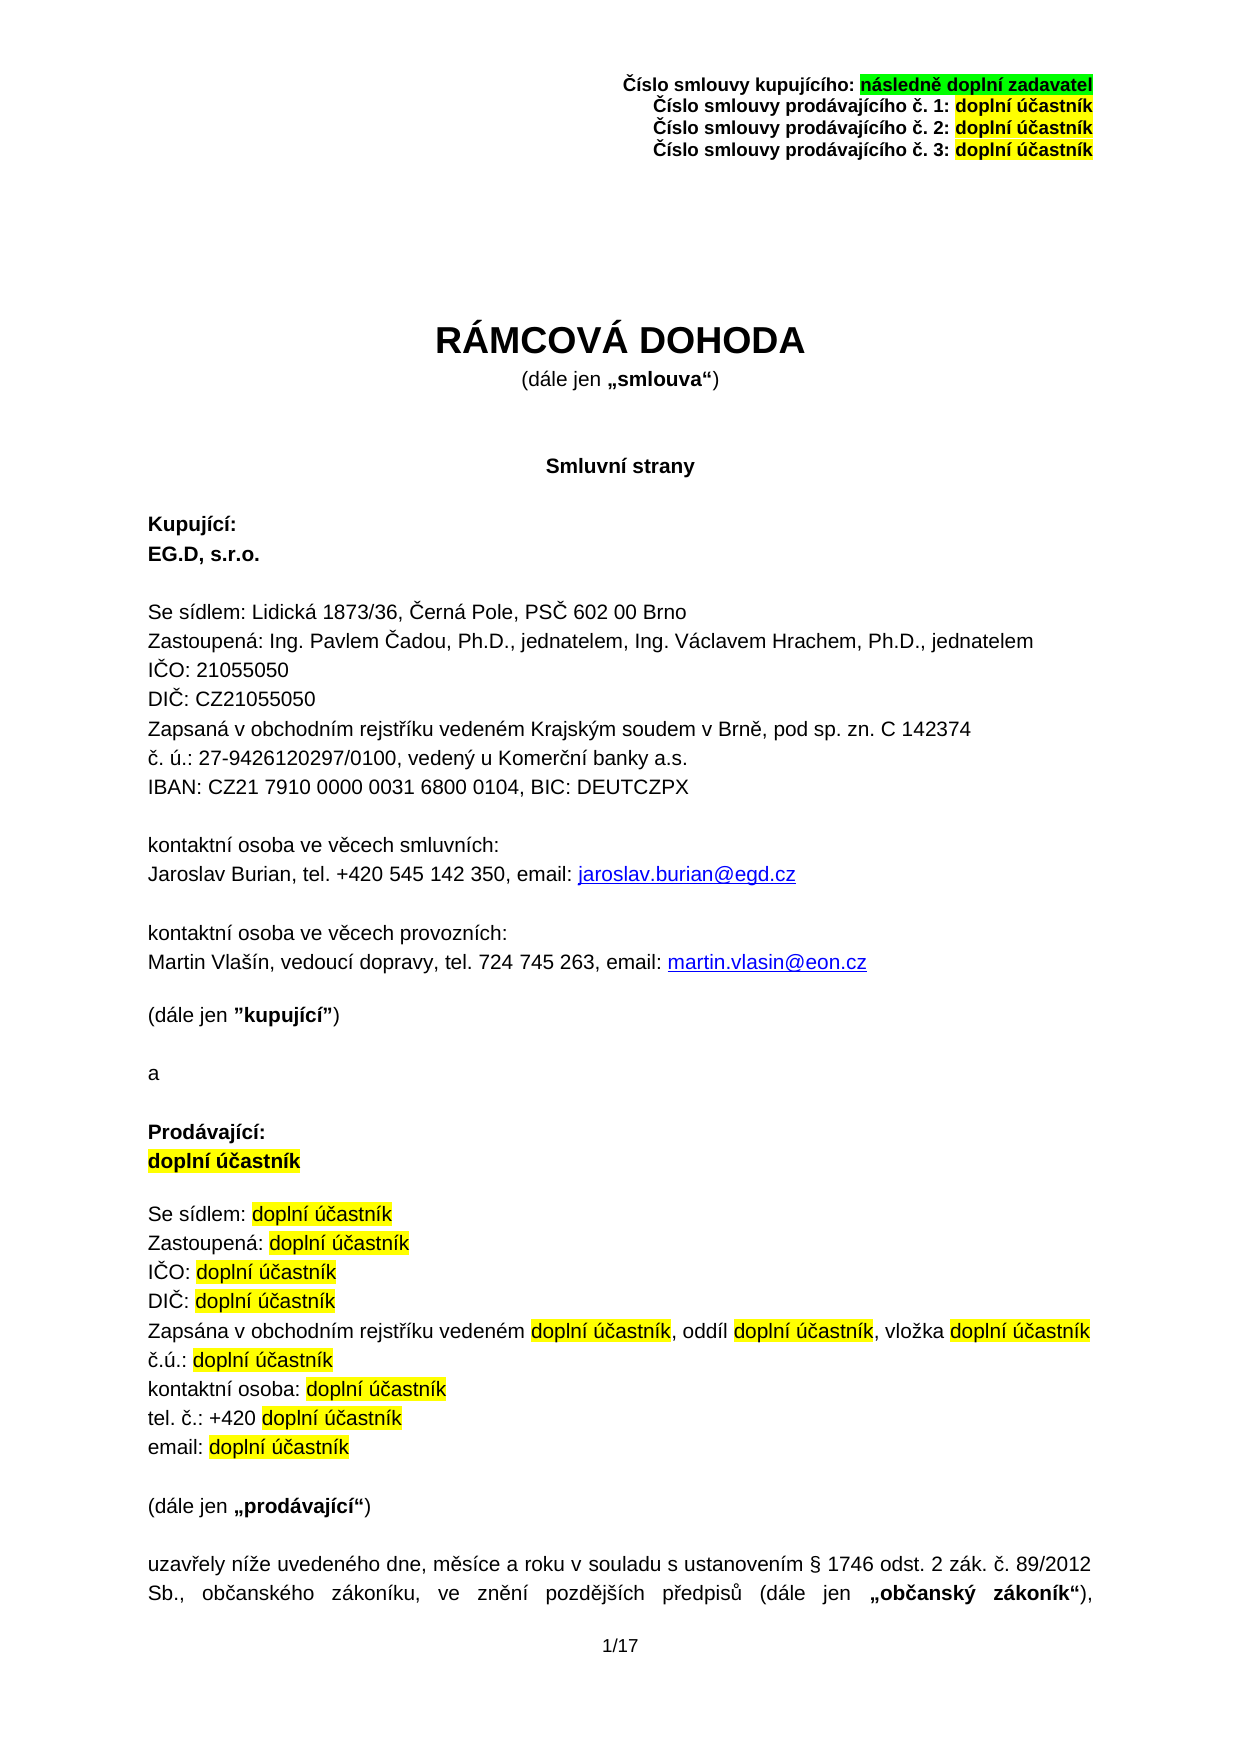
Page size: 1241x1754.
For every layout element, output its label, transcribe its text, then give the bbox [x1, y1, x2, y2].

text kontaktní osoba ve věcech provozních: [148, 915, 1093, 944]
text (dále jen „smlouva“) [148, 361, 1093, 390]
text DIČ: CZ21055050 [148, 682, 1093, 711]
text kontaktní osoba: doplní účastník [148, 1372, 1093, 1401]
text Smluvní strany [148, 449, 1093, 478]
text č. ú.: 27-9426120297/0100, vedený u Komerční banky a.s. [148, 740, 1093, 769]
text Kupující: [148, 507, 1093, 536]
text Jaroslav Burian, tel. +420 545 142 350, email: jaroslav.burian@egd.cz [148, 857, 1093, 886]
text EG.D, s.r.o. [148, 536, 1093, 565]
text doplní účastník [148, 1143, 1093, 1173]
text IČO: doplní účastník [148, 1255, 1093, 1284]
text č.ú.: doplní účastník [148, 1342, 1093, 1372]
text email: doplní účastník [148, 1430, 1093, 1459]
text (dále jen ”kupující”) [148, 998, 1093, 1027]
text kontaktní osoba ve věcech smluvních: [148, 828, 1093, 857]
text Se sídlem: Lidická 1873/36, Černá Pole, PSČ 602 00 Brno [148, 594, 1093, 624]
text Martin Vlašín, vedoucí dopravy, tel. 724 745 263, email: martin.vlasin@eon.cz [148, 944, 1093, 974]
text a [148, 1056, 1093, 1085]
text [148, 1547, 1093, 1605]
text Prodávající: [148, 1114, 1093, 1143]
text tel. č.: +420 doplní účastník [148, 1401, 1093, 1430]
text IBAN: CZ21 7910 0000 0031 6800 0104, BIC: DEUTCZPX [148, 769, 1093, 799]
text Zastoupená: Ing. Pavlem Čadou, Ph.D., jednatelem, Ing. Václavem Hrachem, Ph.D., jednatelem [148, 624, 1093, 653]
text RÁMCOVÁ DOHODA [148, 318, 1093, 361]
text (dále jen „prodávající“) [148, 1488, 1093, 1517]
text IČO: 21055050 [148, 653, 1093, 682]
text Zastoupená: doplní účastník [148, 1226, 1093, 1255]
text DIČ: doplní účastník [148, 1284, 1093, 1313]
text Se sídlem: doplní účastník [148, 1197, 1093, 1226]
text Zapsaná v obchodním rejstříku vedeném Krajským soudem v Brně, pod sp. zn. C 142374 [148, 711, 1093, 740]
text Zapsána v obchodním rejstříku vedeném doplní účastník, oddíl doplní účastník, vložka doplní účastník [148, 1313, 1093, 1342]
